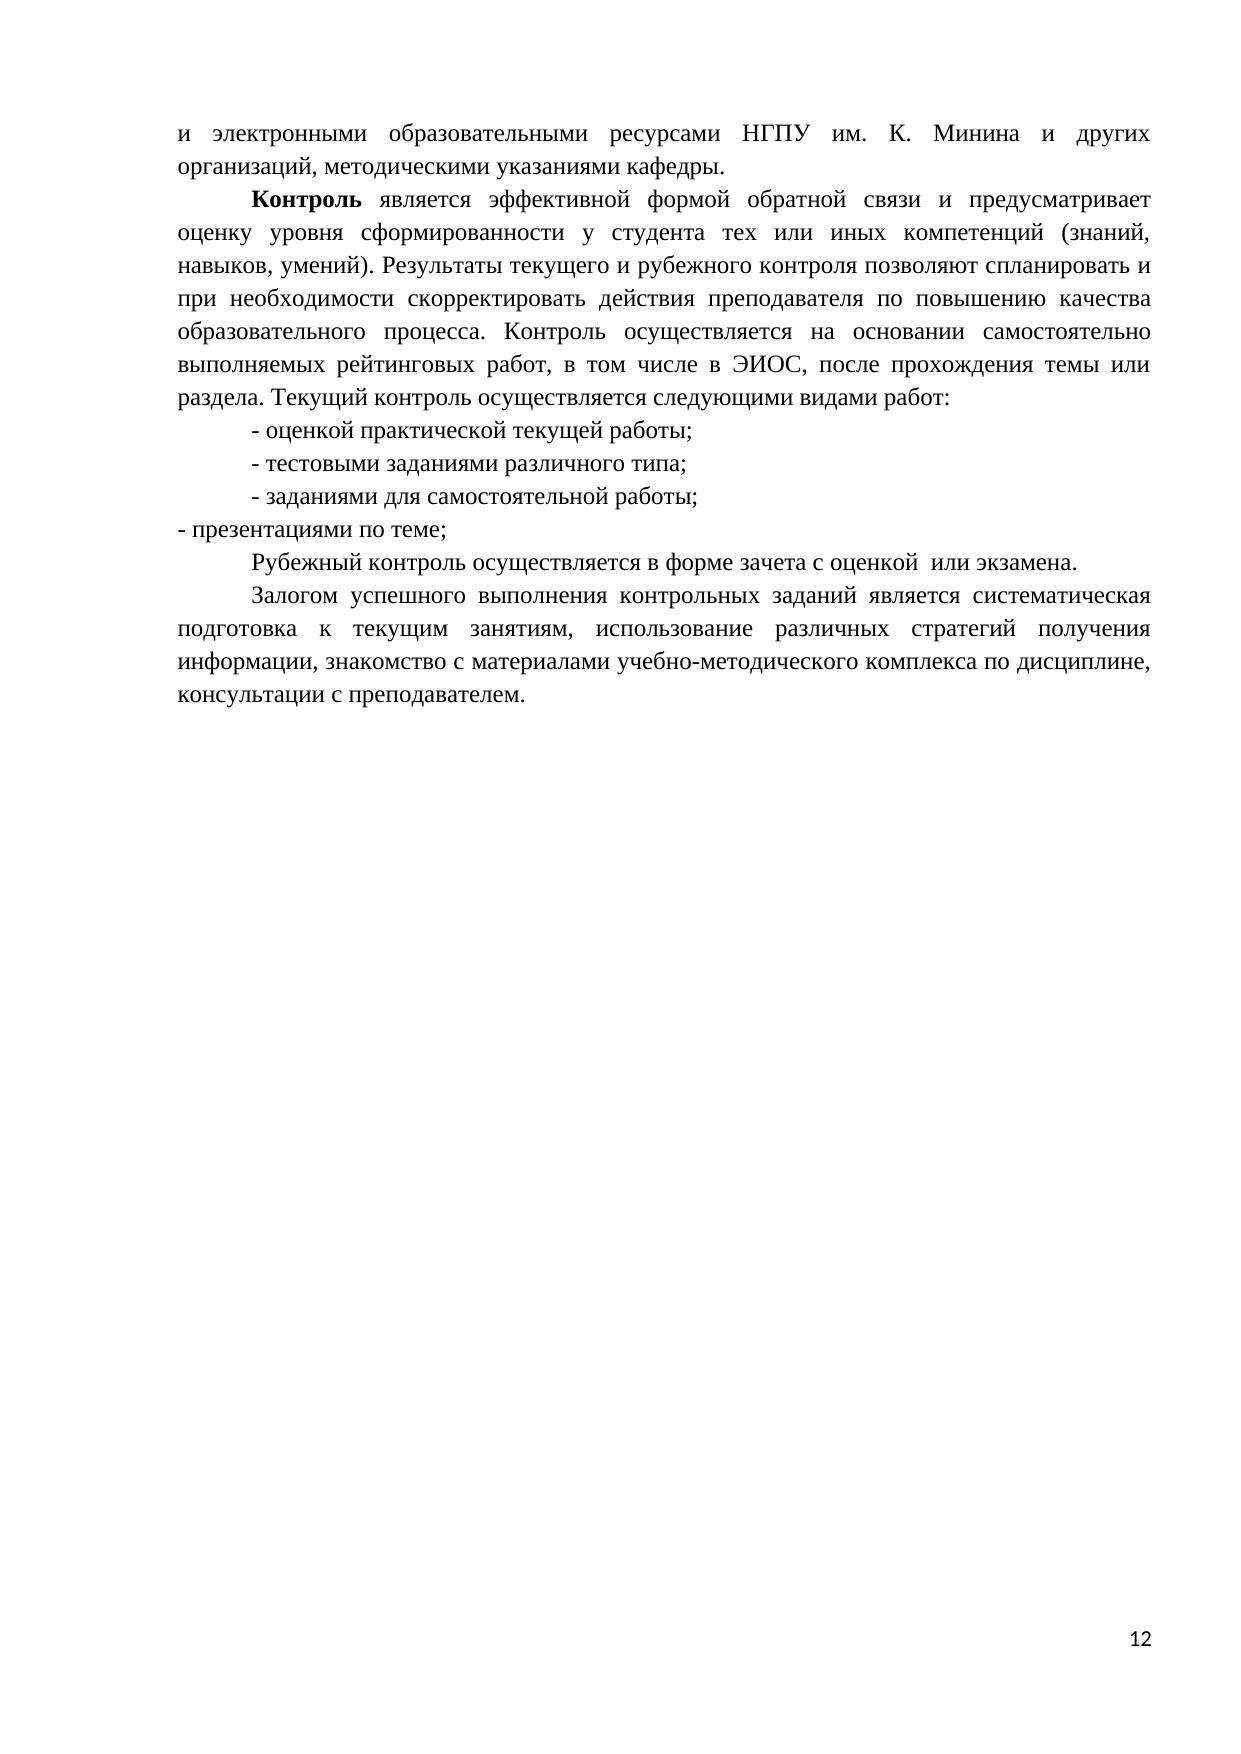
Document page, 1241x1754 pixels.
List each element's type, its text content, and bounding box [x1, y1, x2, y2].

text - презентациями по теме; [177, 514, 1152, 543]
text Контроль является эффективной формой обратной связи и предусматривает оценку уровня сформированности у студента тех или иных компетенций (знаний, навыков, умений). Результаты текущего и рубежного контроля позволяют спланировать и при необходимости скорректировать действия преподавателя по повышению качества образовательного процесса. Контроль осуществляется на основании самостоятельно выполняемых рейтинговых работ, в том числе в ЭИОС, после прохождения темы или раздела. Текущий контроль осуществляется следующими видами работ: [177, 184, 1152, 411]
text Залогом успешного выполнения контрольных заданий является систематическая подготовка к текущим занятиям, использование различных стратегий получения информации, знакомство с материалами учебно-методического комплекса по дисциплине, консультации с преподавателем. [177, 580, 1152, 708]
text - оценкой практической текущей работы; [177, 415, 1152, 444]
text - тестовыми заданиями различного типа; [177, 448, 1152, 477]
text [177, 118, 1152, 180]
text Рубежный контроль осуществляется в форме зачета с оценкой или экзамена. [177, 547, 1152, 576]
text - заданиями для самостоятельной работы; [177, 481, 1152, 510]
